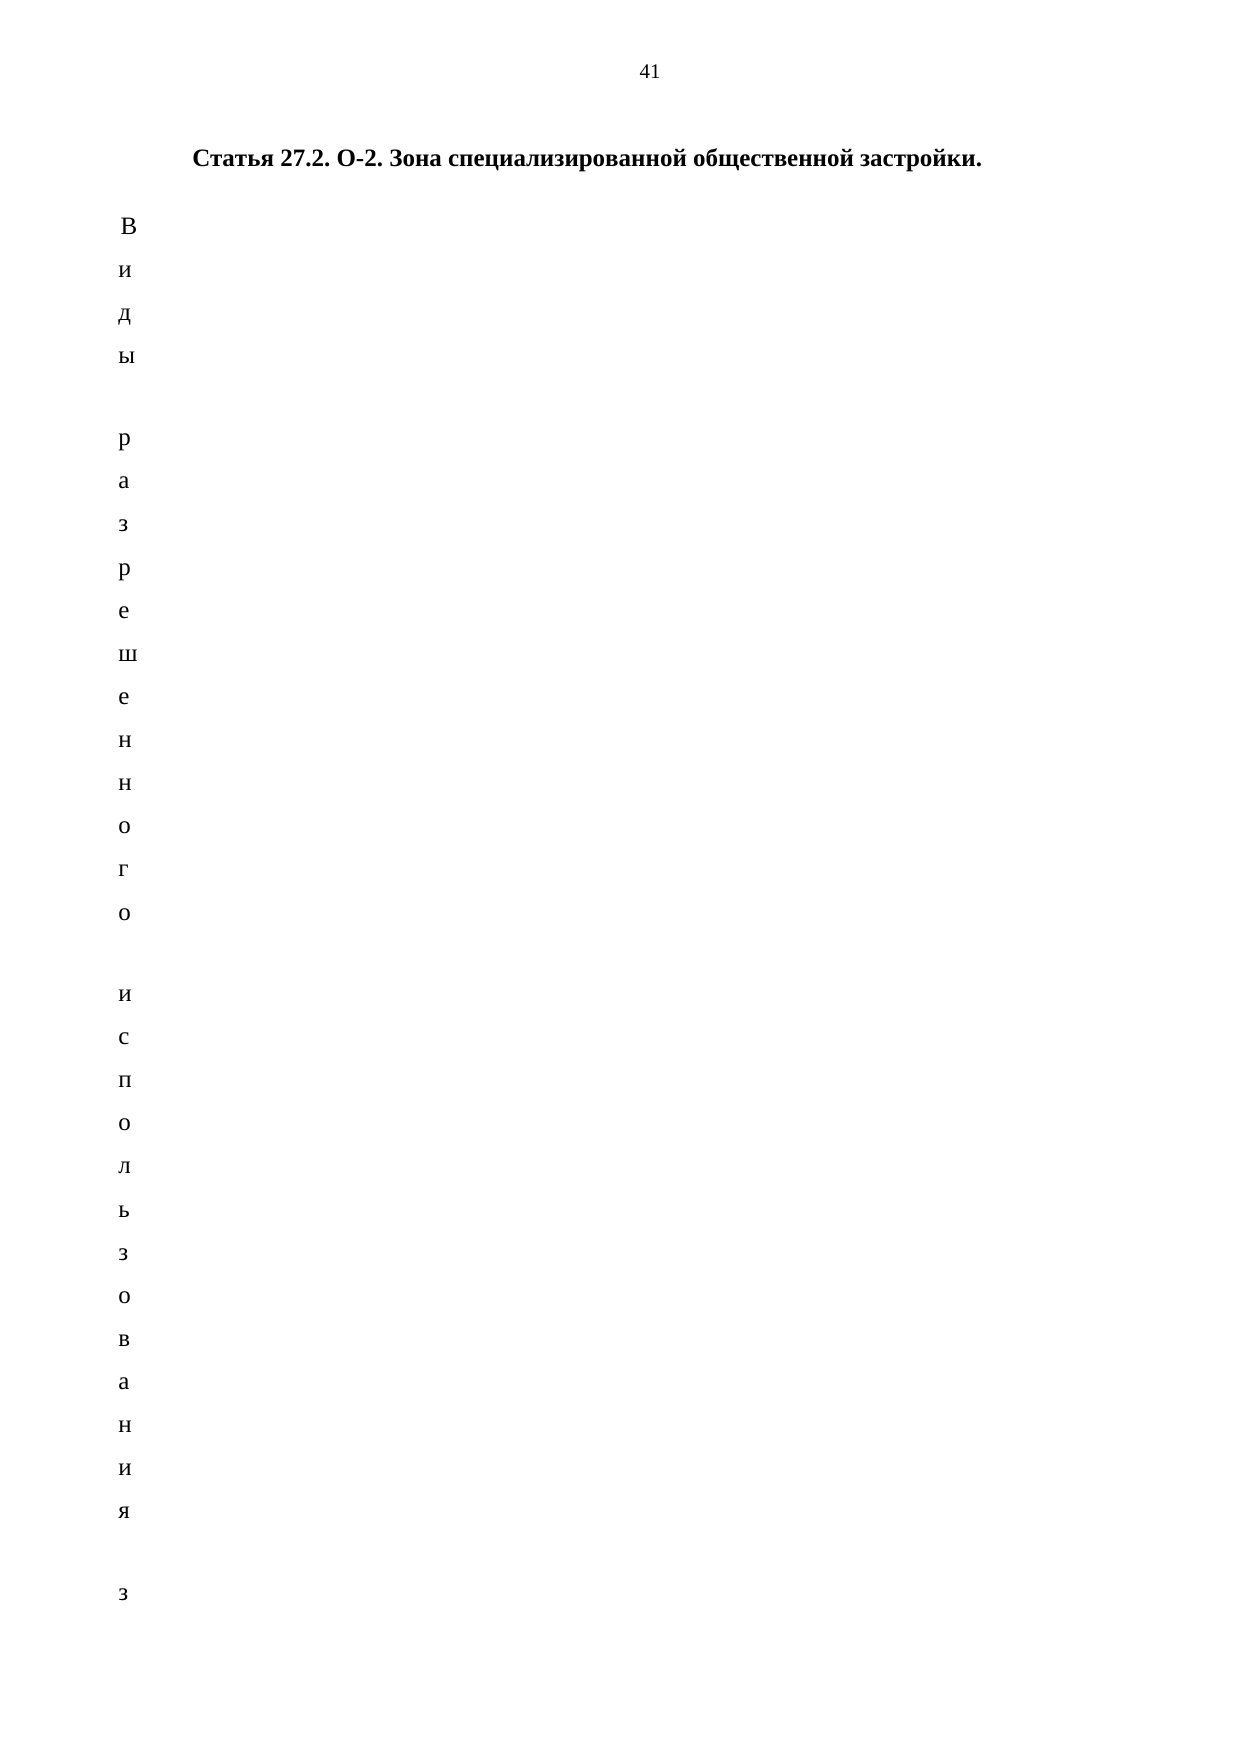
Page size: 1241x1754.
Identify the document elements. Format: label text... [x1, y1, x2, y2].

subtitle Статья 27.2. О-2. Зона специализированной общественной застройки. [118, 143, 1181, 172]
